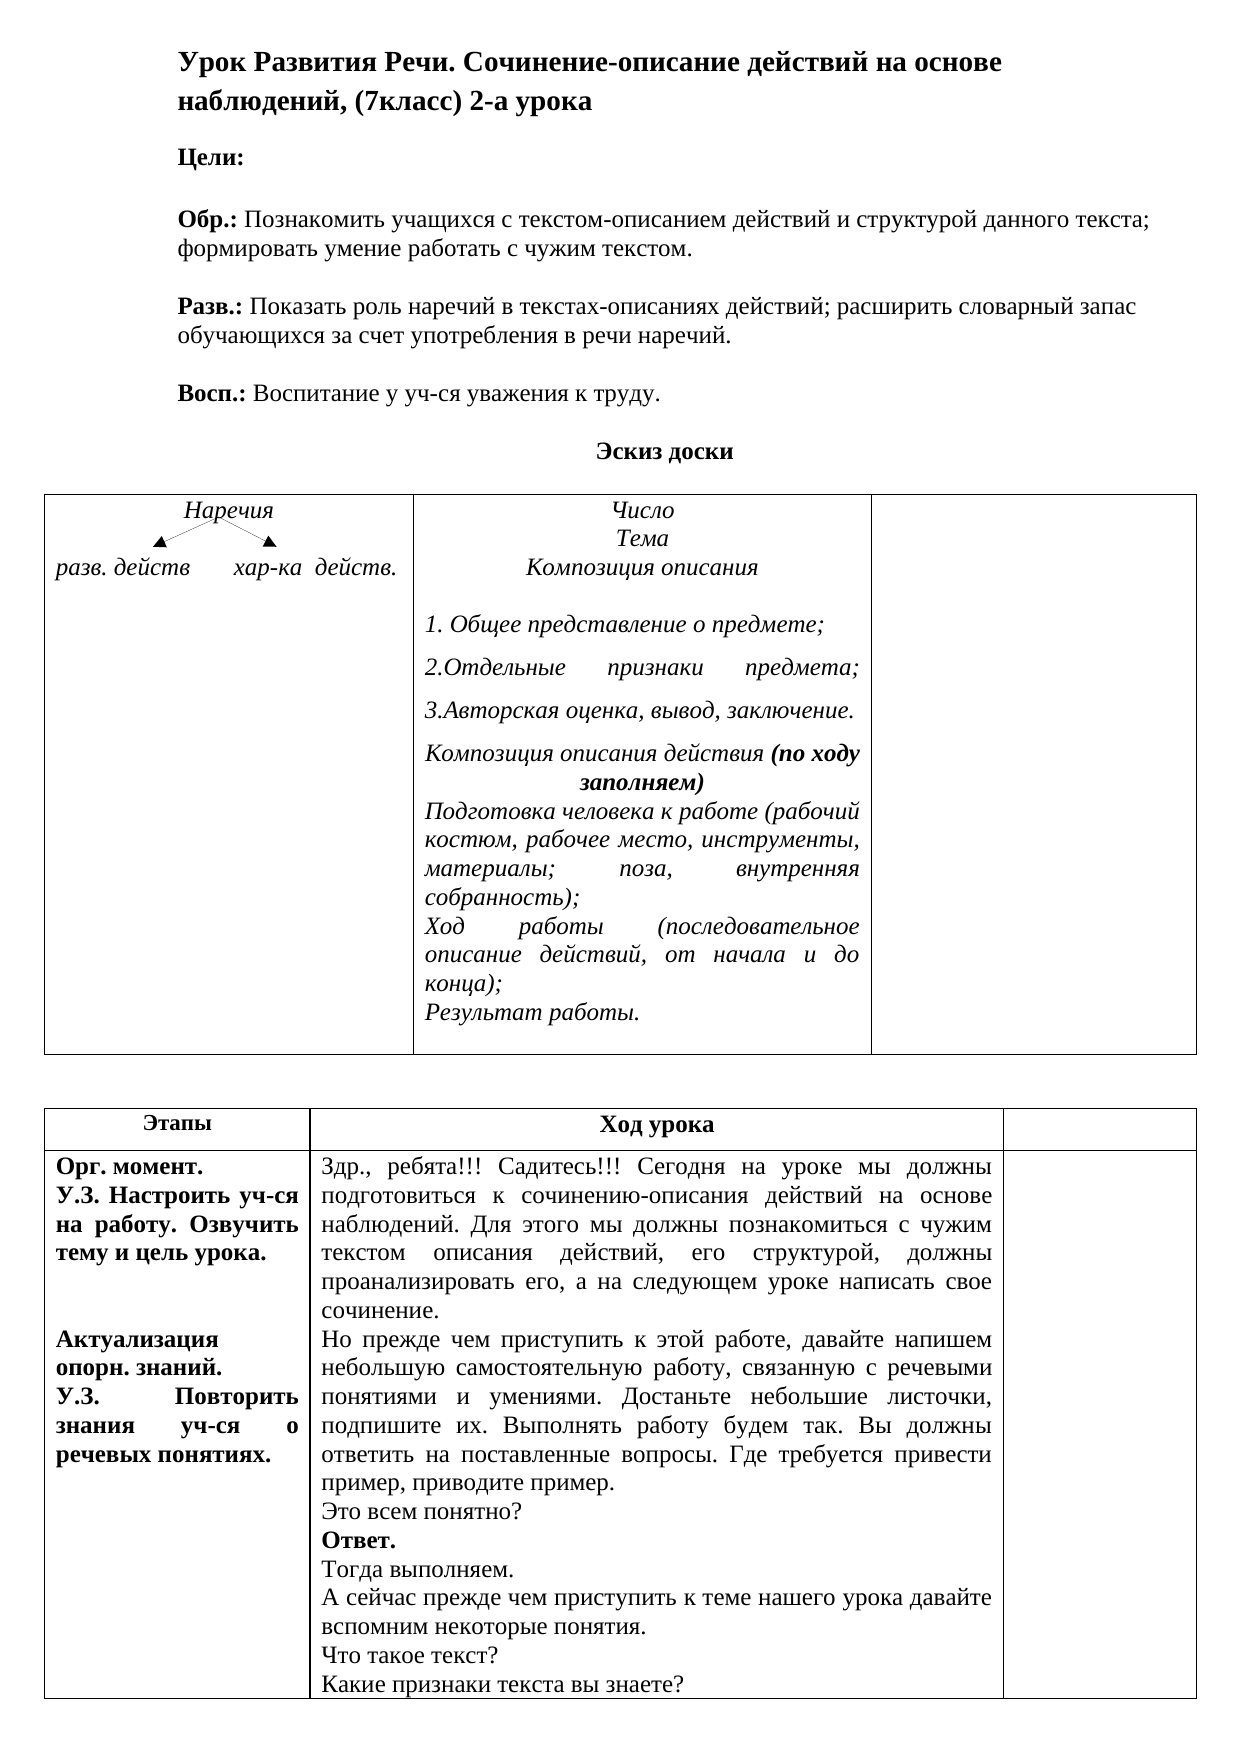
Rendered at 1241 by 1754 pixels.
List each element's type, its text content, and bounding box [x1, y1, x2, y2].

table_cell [311, 1151, 1003, 1697]
text Разв.: Показать роль наречий в текстах-описаниях действий; расширить словарный запас обучающихся за счет употребления в речи наречий. [177, 291, 1152, 349]
table_cell [1004, 1151, 1196, 1697]
text Цели: [177, 142, 1152, 171]
table_header [872, 495, 1196, 1054]
text Урок Развития Речи. Сочинение-описание действий на основе наблюдений, (7класс) 2-а урока [177, 44, 1152, 116]
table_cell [45, 1151, 309, 1697]
table_header Ход урока [311, 1109, 1003, 1150]
table_header [1004, 1109, 1196, 1150]
text Эскиз доски [177, 436, 1152, 464]
table_header Этапы [45, 1109, 309, 1150]
text Обр.: Познакомить учащихся с текстом-описанием действий и структурой данного текста; формировать умение работать с чужим текстом. [177, 204, 1152, 262]
text Восп.: Воспитание у уч-ся уважения к труду. [177, 378, 1152, 407]
table_header Число Тема Композиция описания 1. Общее представление о предмете; 2.Отдельные признаки предмета; 3.Авторская оценка, вывод, заключение. Композиция описания действия (по ходу заполняем) Подготовка человека к работе (рабочий костюм, рабочее место, инструменты, материалы; поза, внутренняя собранность); Ход работы (последовательное описание действий, от начала и до конца); Результат работы. [414, 495, 871, 1054]
table_header Наречия разв. действ хар-ка действ. [45, 495, 413, 1054]
